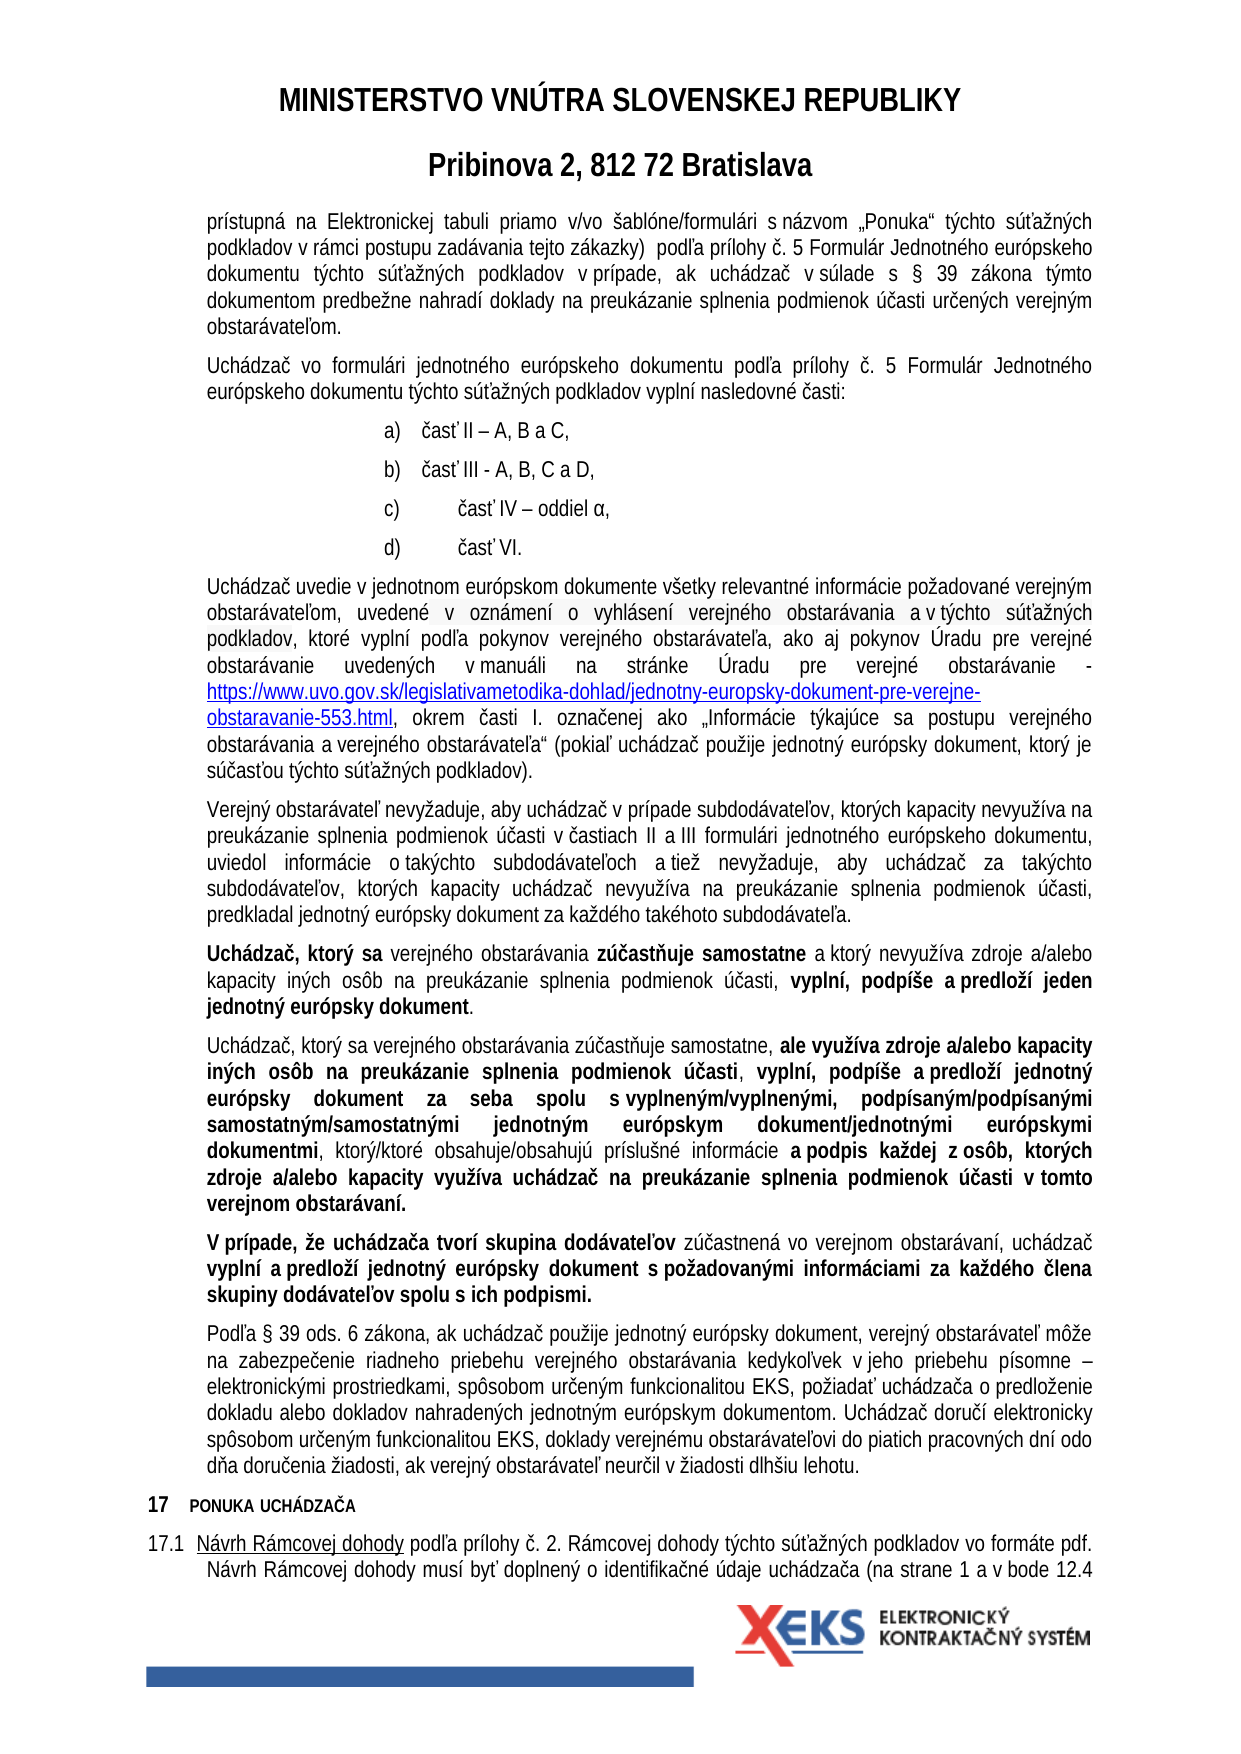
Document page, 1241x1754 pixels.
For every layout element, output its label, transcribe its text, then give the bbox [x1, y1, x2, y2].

text Uchádzač vo formulári jednotného európskeho dokumentu podľa prílohy č. 5 Formulár Jednotného európskeho dokumentu týchto súťažných podkladov vyplní nasledovné časti: [207, 352, 1093, 405]
text Uchádzač, ktorý sa verejného obstarávania zúčastňuje samostatne, ale využíva zdroje a/alebo kapacity iných osôb na preukázanie splnenia podmienok účasti, vyplní, podpíše a predloží jednotný európsky dokument za seba spolu s vyplneným/vyplnenými, podpísaným/podpísanými samostatným/samostatnými jednotným európskym dokument/jednotnými európskymi dokumentmi, ktorý/ktoré obsahuje/obsahujú príslušné informácie a podpis každej z osôb, ktorých zdroje a/alebo kapacity využíva uchádzač na preukázanie splnenia podmienok účasti v tomto verejnom obstarávaní. [207, 1032, 1093, 1216]
text Verejný obstarávateľ nevyžaduje, aby uchádzač v prípade subdodávateľov, ktorých kapacity nevyužíva na preukázanie splnenia podmienok účasti v častiach II a III formulári jednotného európskeho dokumentu, uviedol informácie o takýchto subdodávateľoch a tiež nevyžaduje, aby uchádzač za takýchto subdodávateľov, ktorých kapacity uchádzač nevyužíva na preukázanie splnenia podmienok účasti, predkladal jednotný európsky dokument za každého takéhoto subdodávateľa. [207, 796, 1093, 928]
text Podľa § 39 ods. 6 zákona, ak uchádzač použije jednotný európsky dokument, verejný obstarávateľ môže na zabezpečenie riadneho priebehu verejného obstarávania kedykoľvek v jeho priebehu písomne – elektronickými prostriedkami, spôsobom určeným funkcionalitou EKS, požiadať uchádzača o predloženie dokladu alebo dokladov nahradených jednotným európskym dokumentom. Uchádzač doručí elektronicky spôsobom určeným funkcionalitou EKS, doklady verejnému obstarávateľovi do piatich pracovných dní odo dňa doručenia žiadosti, ak verejný obstarávateľ neurčil v žiadosti dlhšiu lehotu. [207, 1320, 1093, 1478]
text Uchádzač, ktorý sa verejného obstarávania zúčastňuje samostatne a ktorý nevyužíva zdroje a/alebo kapacity iných osôb na preukázanie splnenia podmienok účasti, vyplní, podpíše a predloží jeden jednotný európsky dokument. [207, 940, 1093, 1019]
list časť II – A, B a C, [384, 417, 1093, 443]
list časť IV – oddiel α, [384, 495, 1093, 521]
list časť III - A, B, C a D, [384, 456, 1093, 482]
list časť VI. [384, 534, 1093, 560]
text Uchádzač uvedie v jednotnom európskom dokumente všetky relevantné informácie požadované verejným obstarávateľom, uvedené v oznámení o vyhlásení verejného obstarávania a v týchto súťažných podkladov, ktoré vyplní podľa pokynov verejného obstarávateľa, ako aj pokynov Úradu pre verejné obstarávanie uvedených v manuáli na stránke Úradu pre verejné obstarávanie - https://www.uvo.gov.sk/legislativametodika-dohlad/jednotny-europsky-dokument-pre-verejne-obstaravanie-553.html, okrem časti I. označenej ako „Informácie týkajúce sa postupu verejného obstarávania a verejného obstarávateľa“ (pokiaľ uchádzač použije jednotný európsky dokument, ktorý je súčasťou týchto súťažných podkladov). [207, 573, 1093, 783]
text 17 ponuka uchádzača [148, 1491, 1093, 1517]
picture [146, 1605, 1090, 1687]
text V prípade, že uchádzača tvorí skupina dodávateľov zúčastnená vo verejnom obstarávaní, uchádzač vyplní a predloží jednotný európsky dokument s požadovanými informáciami za každého člena skupiny dodávateľov spolu s ich podpismi. [207, 1229, 1093, 1308]
